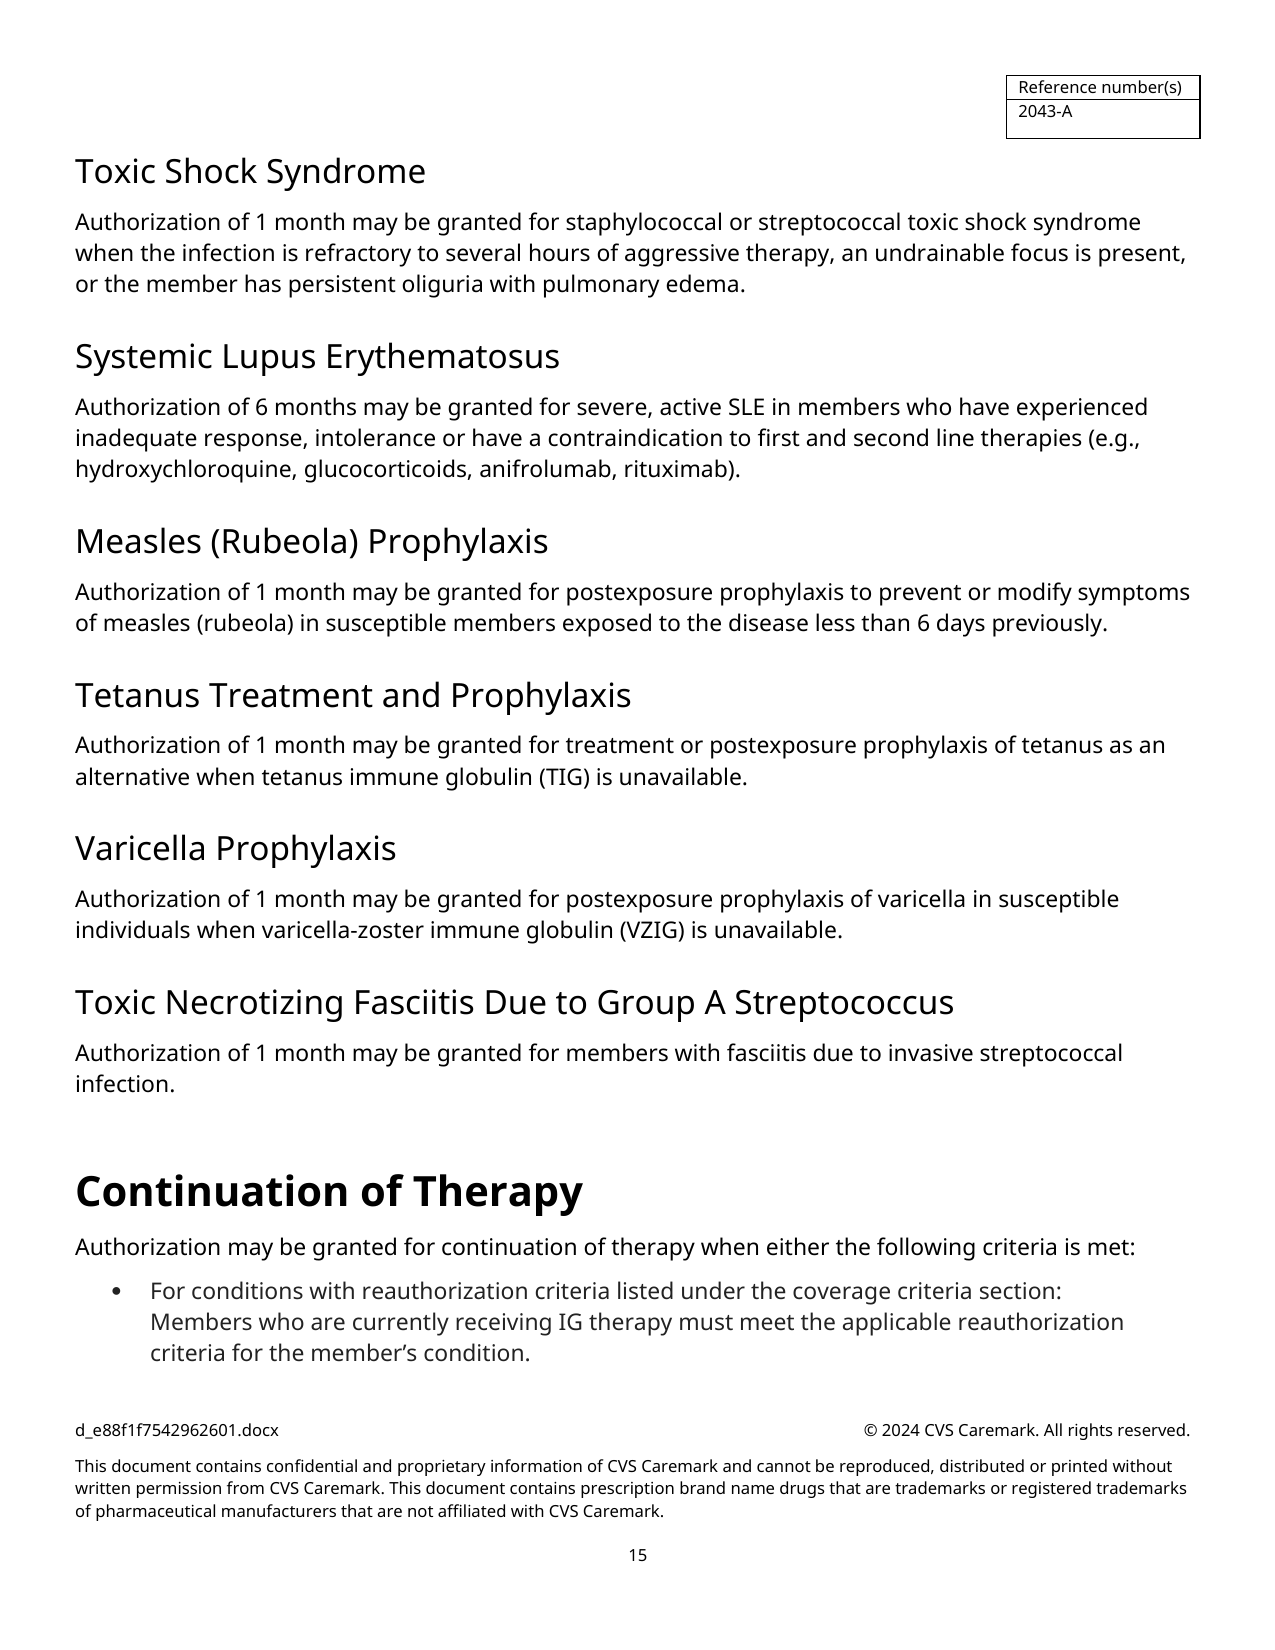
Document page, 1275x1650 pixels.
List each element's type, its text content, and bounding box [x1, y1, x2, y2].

text Authorization of 6 months may be granted for severe, active SLE in members who have experienced inadequate response, intolerance or have a contraindication to first and second line therapies (e.g., hydroxychloroquine, glucocorticoids, anifrolumab, rituximab). [75, 391, 1200, 484]
text Authorization of 1 month may be granted for treatment or postexposure prophylaxis of tetanus as an alternative when tetanus immune globulin (TIG) is unavailable. [75, 729, 1200, 792]
subtitle Toxic Shock Syndrome [75, 148, 1200, 193]
text Authorization of 1 month may be granted for staphylococcal or streptococcal toxic shock syndrome when the infection is refractory to several hours of aggressive therapy, an undrainable focus is present, or the member has persistent oliguria with pulmonary edema. [75, 206, 1200, 299]
subtitle Varicella Prophylaxis [75, 825, 1200, 871]
list For conditions with reauthorization criteria listed under the coverage criteria section: Members who are currently receiving IG therapy must meet the applicable reauthorization criteria for the member’s condition. [112, 1275, 1161, 1369]
subtitle Systemic Lupus Erythematosus [75, 333, 1200, 378]
subtitle Measles (Rubeola) Prophylaxis [75, 518, 1200, 563]
text Authorization of 1 month may be granted for postexposure prophylaxis of varicella in susceptible individuals when varicella-zoster immune globulin (VZIG) is unavailable. [75, 883, 1200, 946]
subtitle Continuation of Therapy [75, 1162, 1200, 1219]
text Authorization may be granted for continuation of therapy when either the following criteria is met: [75, 1231, 1200, 1262]
text Authorization of 1 month may be granted for members with fasciitis due to invasive streptococcal infection. [75, 1037, 1200, 1099]
subtitle Toxic Necrotizing Fasciitis Due to Group A Streptococcus [75, 979, 1200, 1024]
text Authorization of 1 month may be granted for postexposure prophylaxis to prevent or modify symptoms of measles (rubeola) in susceptible members exposed to the disease less than 6 days previously. [75, 576, 1200, 638]
subtitle Tetanus Treatment and Prophylaxis [75, 671, 1200, 717]
